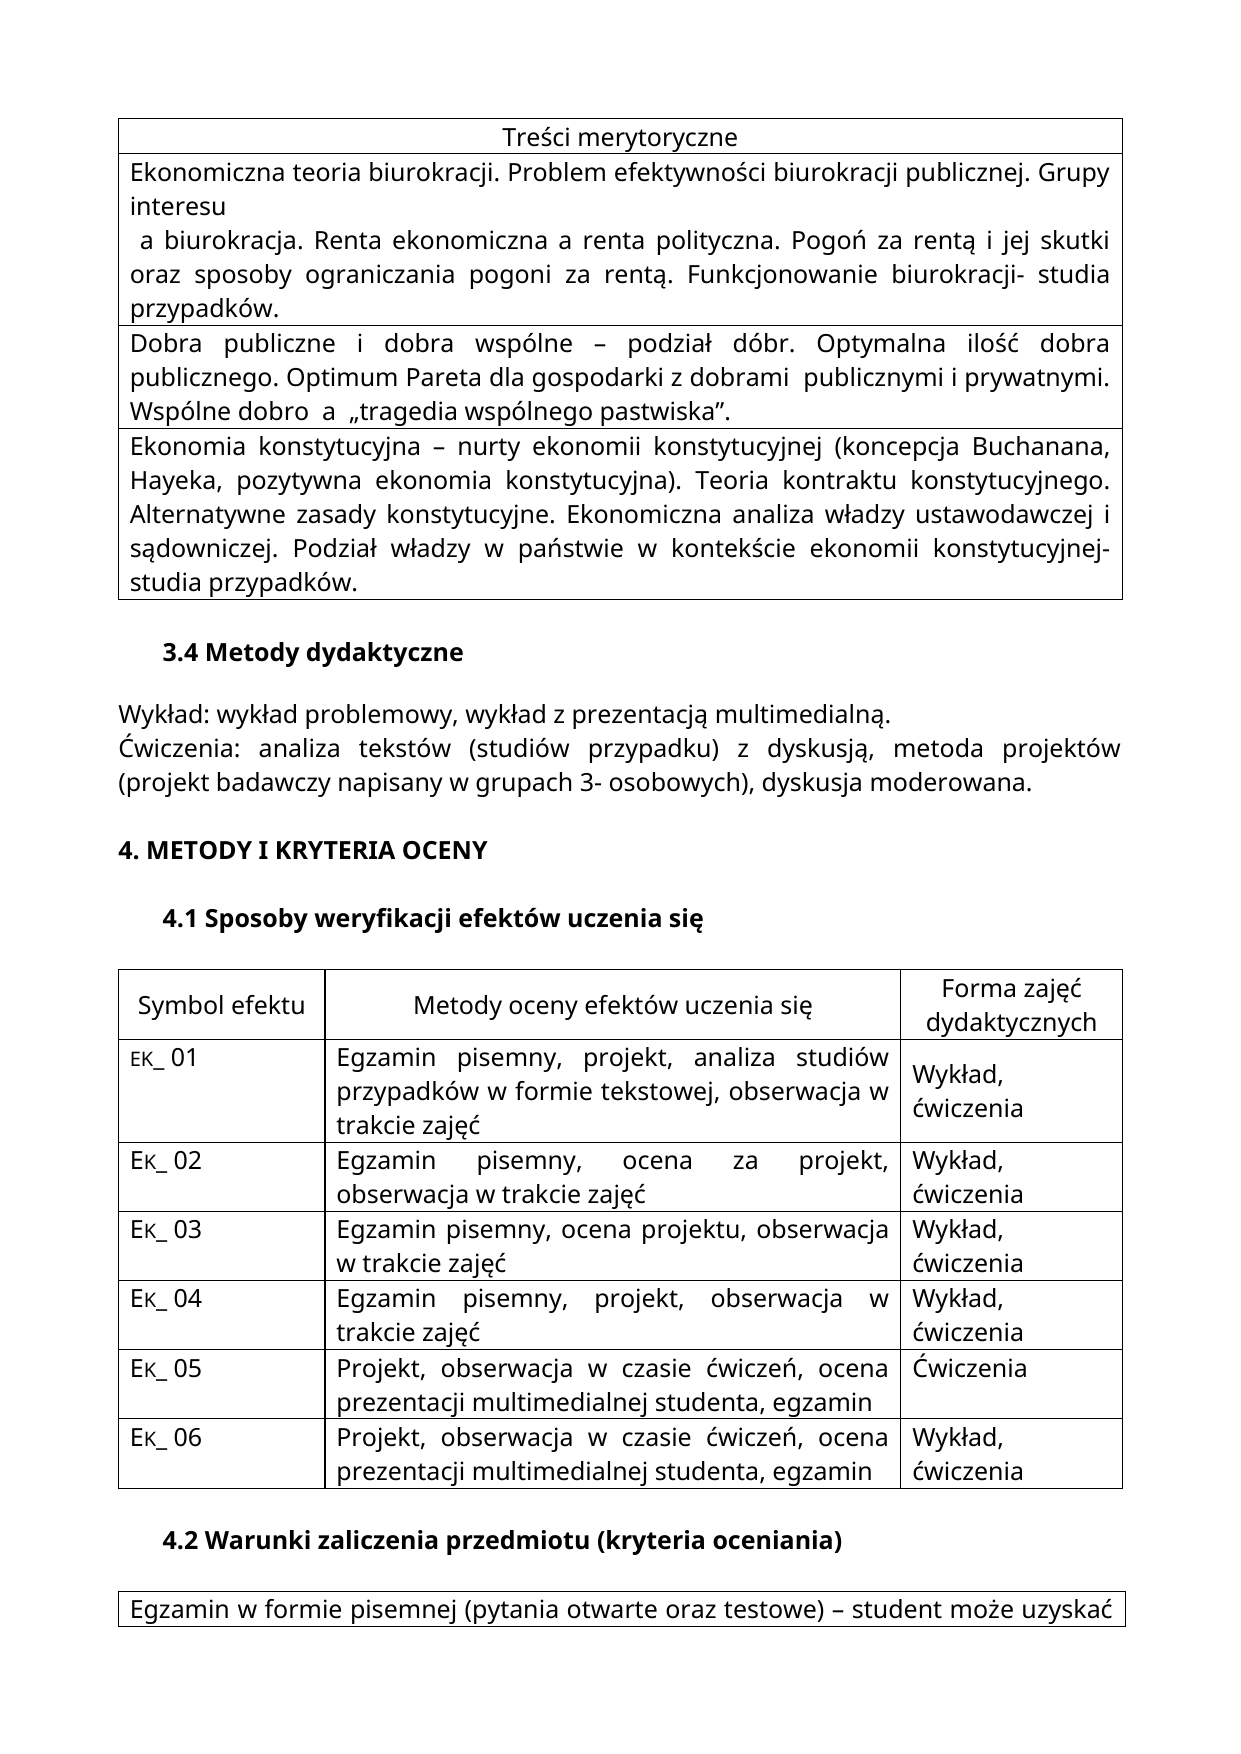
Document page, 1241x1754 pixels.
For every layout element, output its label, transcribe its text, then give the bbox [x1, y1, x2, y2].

table_cell Egzamin pisemny, projekt, analiza studiów przypadków w formie tekstowej, obserwacja w trakcie zajęć [326, 1040, 900, 1142]
table_cell Ek_ 02 [119, 1143, 324, 1211]
table_cell Wykład, ćwiczenia [901, 1419, 1122, 1487]
table_cell Dobra publiczne i dobra wspólne – podział dóbr. Optymalna ilość dobra publicznego. Optimum Pareta dla gospodarki z dobrami publicznymi i prywatnymi. Wspólne dobro a „tragedia wspólnego pastwiska”. [119, 326, 1122, 428]
table_header Forma zajęć dydaktycznych [901, 970, 1122, 1038]
table_cell Ek_ 04 [119, 1281, 324, 1349]
table_cell Ćwiczenia [901, 1350, 1122, 1418]
table_header Treści merytoryczne [119, 119, 1122, 153]
text 4.1 Sposoby weryfikacji efektów uczenia się [162, 901, 1122, 935]
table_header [119, 1592, 1125, 1626]
table_cell Ek_ 06 [119, 1419, 324, 1487]
table_cell Projekt, obserwacja w czasie ćwiczeń, ocena prezentacji multimedialnej studenta, egzamin [326, 1350, 900, 1418]
table_cell Wykład, ćwiczenia [901, 1040, 1122, 1142]
table_cell Egzamin pisemny, projekt, obserwacja w trakcie zajęć [326, 1281, 900, 1349]
table_cell Ekonomia konstytucyjna – nurty ekonomii konstytucyjnej (koncepcja Buchanana, Hayeka, pozytywna ekonomia konstytucyjna). Teoria kontraktu konstytucyjnego. Alternatywne zasady konstytucyjne. Ekonomiczna analiza władzy ustawodawczej i sądowniczej. Podział władzy w państwie w kontekście ekonomii konstytucyjnej- studia przypadków. [119, 429, 1122, 599]
text 4. METODY I KRYTERIA OCENY [118, 833, 1122, 867]
table_cell Ek_ 03 [119, 1212, 324, 1280]
table_cell ek_ 01 [119, 1040, 324, 1142]
text 4.2 Warunki zaliczenia przedmiotu (kryteria oceniania) [162, 1523, 1122, 1557]
table_cell Egzamin pisemny, ocena projektu, obserwacja w trakcie zajęć [326, 1212, 900, 1280]
table_cell Wykład, ćwiczenia [901, 1143, 1122, 1211]
table_header Metody oceny efektów uczenia się [326, 970, 900, 1038]
table_cell Wykład, ćwiczenia [901, 1212, 1122, 1280]
text Wykład: wykład problemowy, wykład z prezentacją multimedialną. [118, 697, 1122, 731]
table_cell Projekt, obserwacja w czasie ćwiczeń, ocena prezentacji multimedialnej studenta, egzamin [326, 1419, 900, 1487]
table_cell Egzamin pisemny, ocena za projekt, obserwacja w trakcie zajęć [326, 1143, 900, 1211]
table_cell Ekonomiczna teoria biurokracji. Problem efektywności biurokracji publicznej. Grupy interesu a biurokracja. Renta ekonomiczna a renta polityczna. Pogoń za rentą i jej skutki oraz sposoby ograniczania pogoni za rentą. Funkcjonowanie biurokracji- studia przypadków. [119, 154, 1122, 324]
text 3.4 Metody dydaktyczne [162, 634, 1122, 668]
table_cell Wykład, ćwiczenia [901, 1281, 1122, 1349]
text Ćwiczenia: analiza tekstów (studiów przypadku) z dyskusją, metoda projektów (projekt badawczy napisany w grupach 3- osobowych), dyskusja moderowana. [118, 731, 1122, 799]
table_cell Ek_ 05 [119, 1350, 324, 1418]
table_header Symbol efektu [119, 970, 324, 1038]
